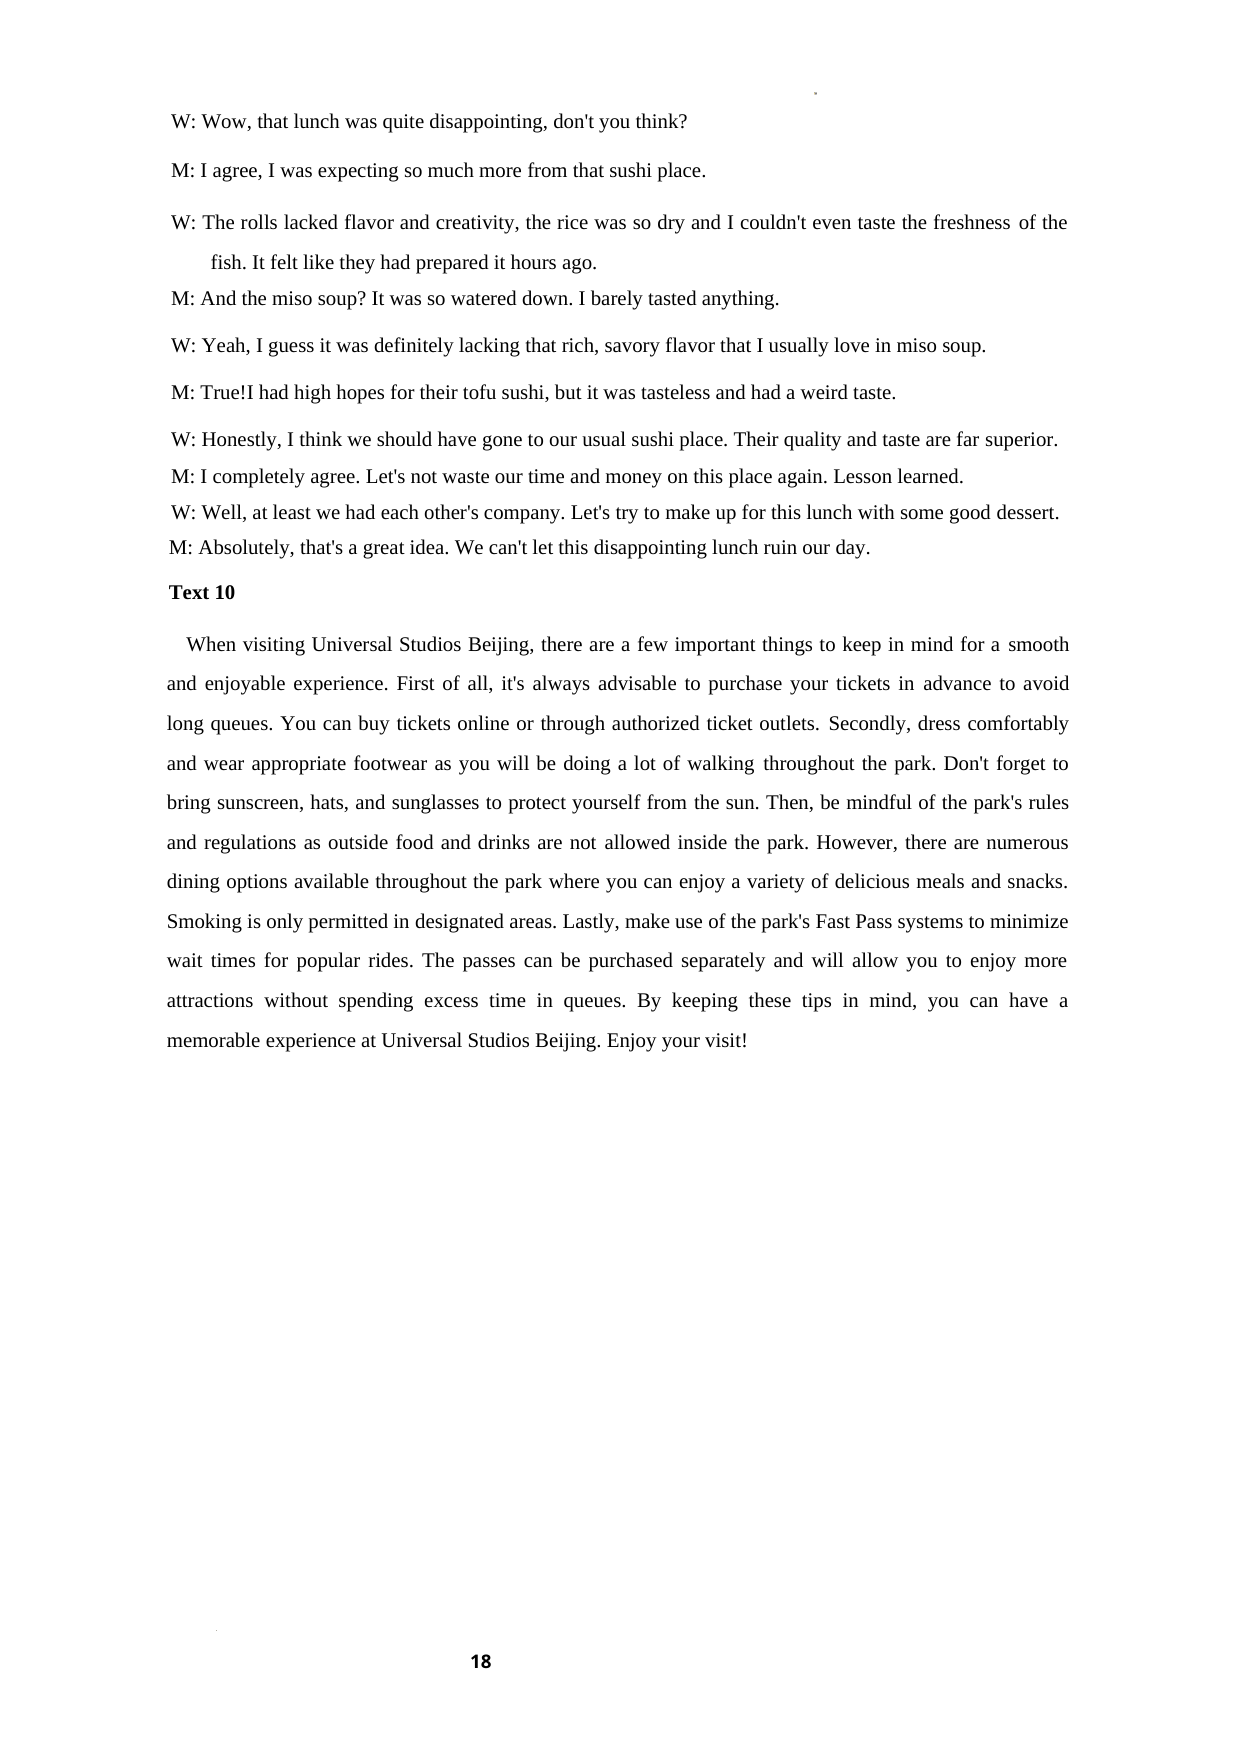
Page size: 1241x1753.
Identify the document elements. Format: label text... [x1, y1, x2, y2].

text W: Honestly, I think we should have gone to our usual sushi place. Their quality and taste are far superior. [171, 427, 1157, 451]
text M: Absolutely, that's a great idea. We can't let this disappointing lunch ruin our day. [169, 535, 1157, 559]
text M: And the miso soup? It was so watered down. I barely tasted anything. [171, 286, 1157, 310]
text Text 10 [169, 580, 1157, 604]
text W: Well, at least we had each other's company. Let's try to make up for this lunch with some good dessert. [171, 500, 1157, 524]
text W: Wow, that lunch was quite disappointing, don't you think? [171, 109, 1157, 133]
text W: Yeah, I guess it was definitely lacking that rich, savory flavor that I usually love in miso soup. [171, 333, 1157, 357]
text M: True!I had high hopes for their tofu sushi, but it was tasteless and had a weird taste. [171, 380, 1157, 404]
text When visiting Universal Studios Beijing, there are a few important things to keep in mind for a smooth and enjoyable experience. First of all, it's always advisable to purchase your tickets in advance to avoid long queues. You can buy tickets online or through authorized ticket outlets. Secondly, dress comfortably and wear appropriate footwear as you will be doing a lot of walking throughout the park. Don't forget to bring sunscreen, hats, and sunglasses to protect yourself from the sun. Then, be mindful of the park's rules and regulations as outside food and drinks are not allowed inside the park. However, there are numerous dining options available throughout the park where you can enjoy a variety of delicious meals and snacks. Smoking is only permitted in designated areas. Lastly, make use of the park's Fast Pass systems to minimize wait times for popular rides. The passes can be purchased separately and will allow you to enjoy more attractions without spending excess time in queues. By keeping these tips in mind, you can have a memorable experience at Universal Studios Beijing. Enjoy your visit! [167, 616, 1069, 1052]
text W: The rolls lacked flavor and creativity, the rice was so dry and I couldn't even taste the freshness of the fish. It felt like they had prepared it hours ago. [171, 194, 1067, 274]
text M: I agree, I was expecting so much more from that sushi place. [171, 158, 1157, 182]
text M: I completely agree. Let's not waste our time and money on this place again. Lesson learned. [171, 464, 1157, 488]
